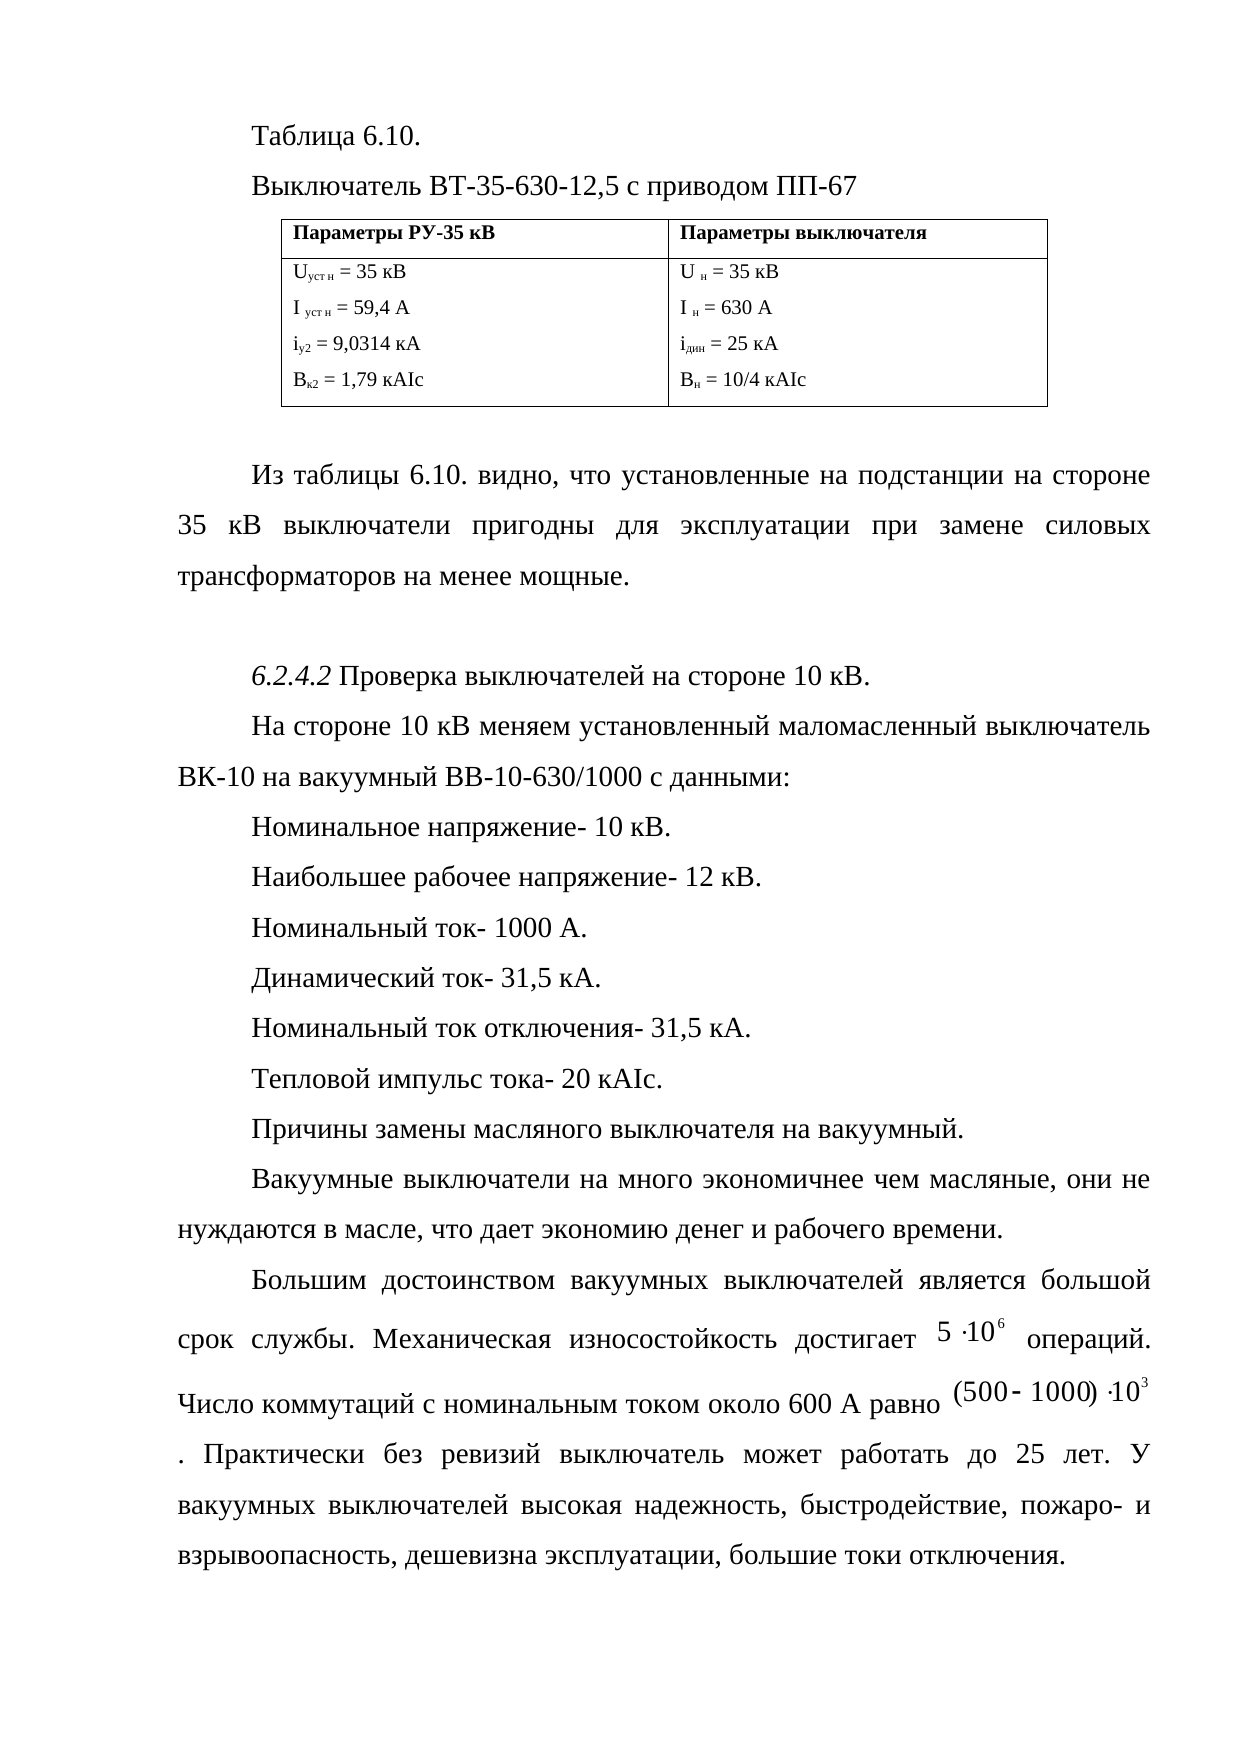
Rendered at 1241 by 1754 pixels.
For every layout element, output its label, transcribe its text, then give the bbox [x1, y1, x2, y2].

text Наибольшее рабочее напряжение- 12 кВ. [177, 859, 1152, 893]
text 6.2.4.2 Проверка выключателей на стороне 10 кВ. [177, 658, 1152, 692]
table_cell U н = 35 кВ I н = 630 А iдин = 25 кА Bн = 10/4 кАІс [669, 259, 1047, 406]
text Из таблицы 6.10. видно, что установленные на подстанции на стороне 35 кВ выключатели пригодны для эксплуатации при замене силовых трансформаторов на менее мощные. [177, 457, 1152, 591]
table_header Параметры выключателя [669, 220, 1047, 258]
table_cell Uуст н = 35 кВ I уст н = 59,4 А iу2 = 9,0314 кА Bк2 = 1,79 кАІс [282, 259, 668, 406]
text Номинальный ток- 1000 А. [177, 910, 1152, 943]
text Большим достоинством вакуумных выключателей является большой срок службы. Механическая износостойкость достигает операций. Число коммутаций с номинальным током около 600 А равно . Практически без ревизий выключатель может работать до 25 лет. У вакуумных выключателей высокая надежность, быстродействие, пожаро- и взрывоопасность, дешевизна эксплуатации, большие токи отключения. [177, 1262, 1152, 1571]
table_header Параметры РУ-35 кВ [282, 220, 668, 258]
text Вакуумные выключатели на много экономичнее чем масляные, они не нуждаются в масле, что дает экономию денег и рабочего времени. [177, 1161, 1152, 1245]
text Тепловой импульс тока- 20 кАІс. [177, 1061, 1152, 1094]
text Номинальное напряжение- 10 кВ. [177, 809, 1152, 843]
text Причины замены масляного выключателя на вакуумный. [177, 1111, 1152, 1144]
text Таблица 6.10. [177, 118, 1152, 152]
text Динамический ток- 31,5 кА. [177, 960, 1152, 994]
text На стороне 10 кВ меняем установленный маломасленный выключатель ВК-10 на вакуумный ВВ-10-630/1000 с данными: [177, 708, 1152, 792]
text Выключатель ВТ-35-630-12,5 с приводом ПП-67 [177, 168, 1152, 202]
text Номинальный ток отключения- 31,5 кА. [177, 1010, 1152, 1044]
